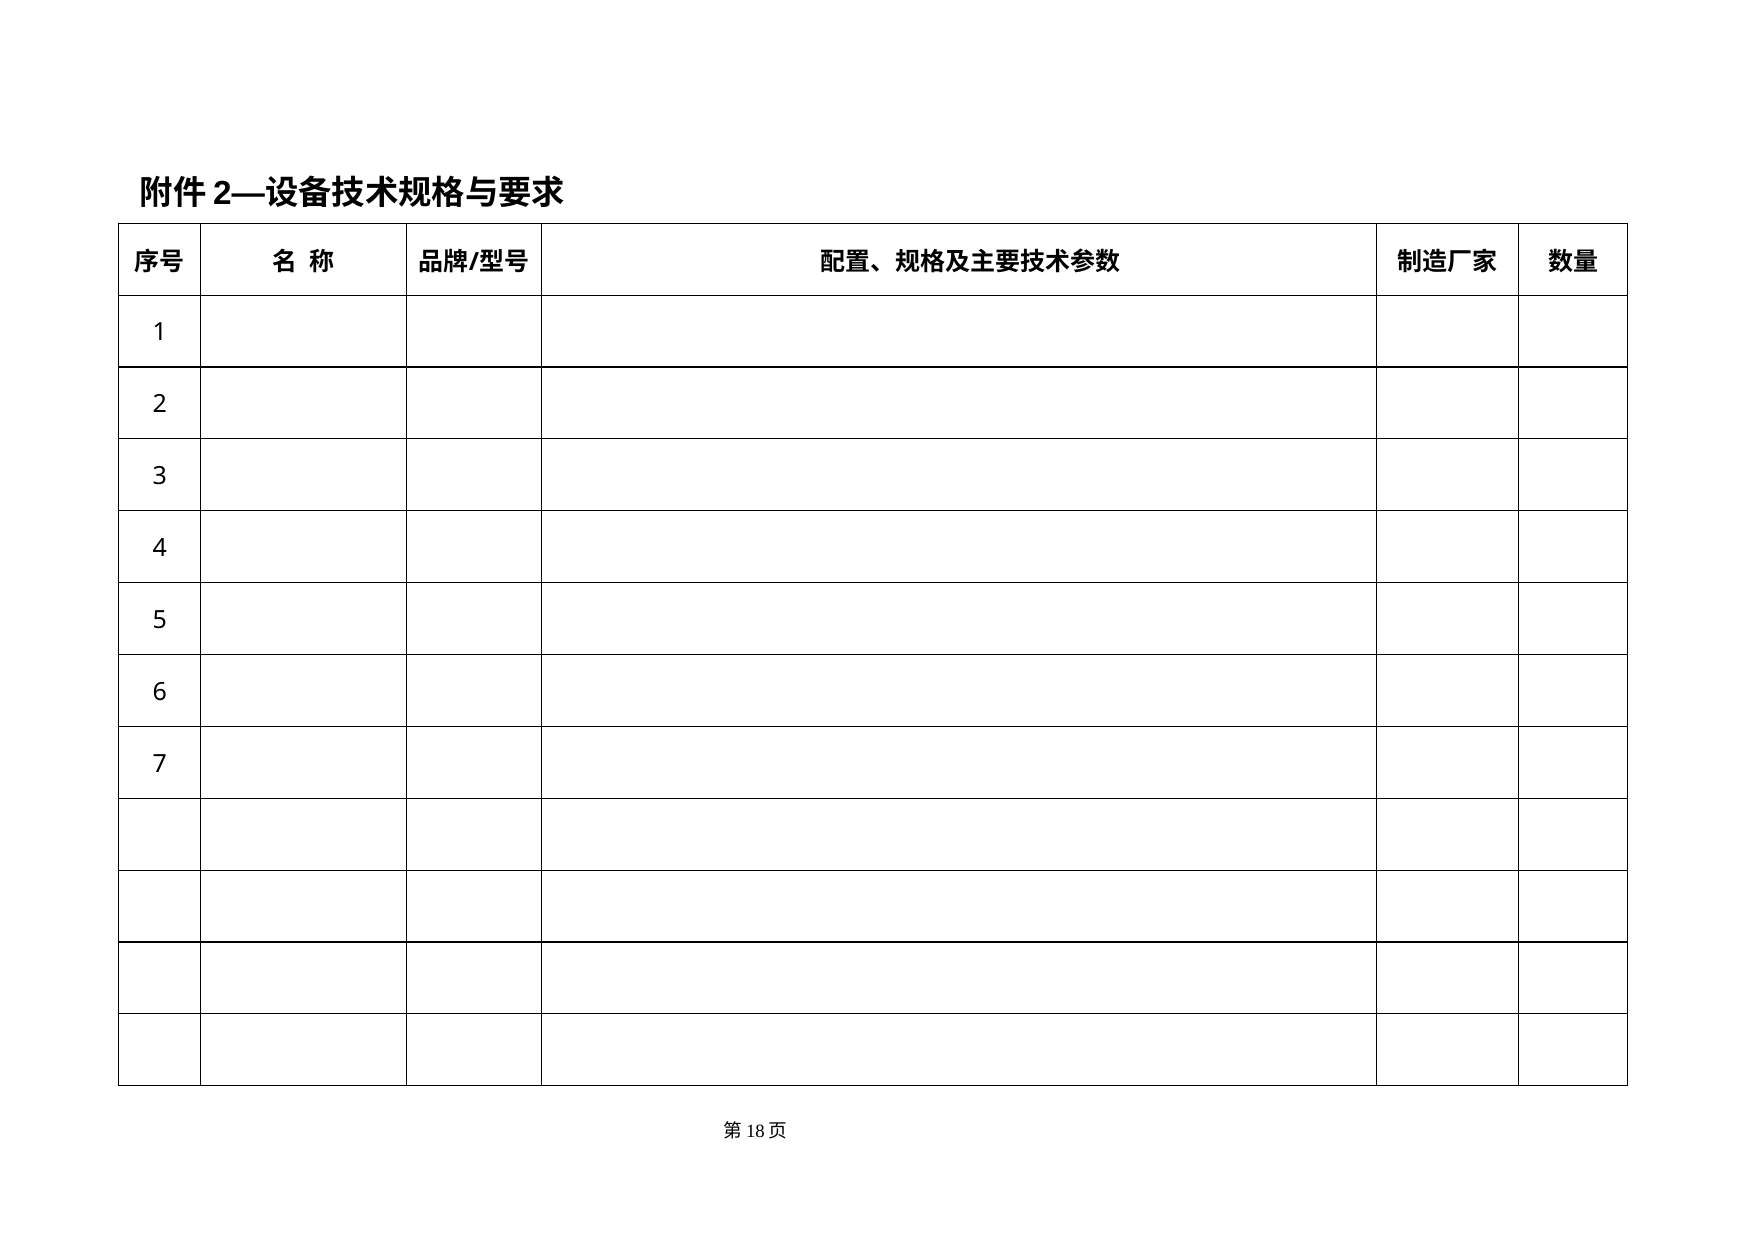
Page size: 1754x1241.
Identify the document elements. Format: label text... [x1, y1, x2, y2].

table_cell [1377, 655, 1518, 726]
table_cell [407, 583, 541, 654]
table_cell [542, 727, 1376, 798]
table_cell [201, 296, 406, 366]
table_cell [1519, 368, 1627, 438]
table_cell [407, 655, 541, 726]
table_cell [407, 1014, 541, 1085]
table_cell [1377, 439, 1518, 510]
table_cell [1377, 799, 1518, 869]
table_cell [542, 655, 1376, 726]
table_cell [119, 1014, 200, 1085]
table_cell [542, 943, 1376, 1013]
table_cell 2 [119, 368, 200, 438]
table_header 序号 [119, 224, 200, 294]
table_cell [119, 871, 200, 941]
table_cell [542, 799, 1376, 869]
table_cell [407, 296, 541, 366]
table_cell [1377, 1014, 1518, 1085]
table_cell [201, 727, 406, 798]
table_cell [407, 943, 541, 1013]
table_cell [407, 368, 541, 438]
table_cell [1519, 943, 1627, 1013]
table_header 品牌/型号 [407, 224, 541, 294]
table_cell [1519, 1014, 1627, 1085]
table_cell [1377, 943, 1518, 1013]
table_cell [407, 871, 541, 941]
table_cell [542, 368, 1376, 438]
table_cell [1377, 583, 1518, 654]
table_cell 5 [119, 583, 200, 654]
table_cell [201, 799, 406, 869]
table_cell [542, 871, 1376, 941]
table_cell [1377, 871, 1518, 941]
table_cell [407, 799, 541, 869]
table_cell [542, 296, 1376, 366]
table_cell [201, 655, 406, 726]
table_cell [1519, 799, 1627, 869]
table_cell [407, 727, 541, 798]
table_cell [1519, 511, 1627, 582]
table_cell [119, 799, 200, 869]
table_cell [201, 368, 406, 438]
table_header 制造厂家 [1377, 224, 1518, 294]
table_header 名 称 [201, 224, 406, 294]
text 附件2—设备技术规格与要求 [139, 158, 1606, 223]
table_cell [1377, 727, 1518, 798]
table_cell [1377, 511, 1518, 582]
table_cell [201, 511, 406, 582]
table_cell [1519, 727, 1627, 798]
table_cell [201, 1014, 406, 1085]
table_cell [201, 583, 406, 654]
table_cell [201, 871, 406, 941]
table_cell [1377, 368, 1518, 438]
table_cell 7 [119, 727, 200, 798]
table_cell [1519, 296, 1627, 366]
table_cell [542, 439, 1376, 510]
table_cell [1377, 296, 1518, 366]
table_cell 6 [119, 655, 200, 726]
table_cell [201, 943, 406, 1013]
table_cell [542, 1014, 1376, 1085]
table_cell 3 [119, 439, 200, 510]
table_cell [1519, 655, 1627, 726]
table_cell 4 [119, 511, 200, 582]
table_header 数量 [1519, 224, 1627, 294]
table_cell [1519, 871, 1627, 941]
table_cell 1 [119, 296, 200, 366]
table_cell [542, 583, 1376, 654]
table_cell [1519, 439, 1627, 510]
table_cell [201, 439, 406, 510]
table_cell [542, 511, 1376, 582]
table_cell [407, 511, 541, 582]
table_header 配置、规格及主要技术参数 [542, 224, 1376, 294]
table_cell [1519, 583, 1627, 654]
table_cell [119, 943, 200, 1013]
table_cell [407, 439, 541, 510]
